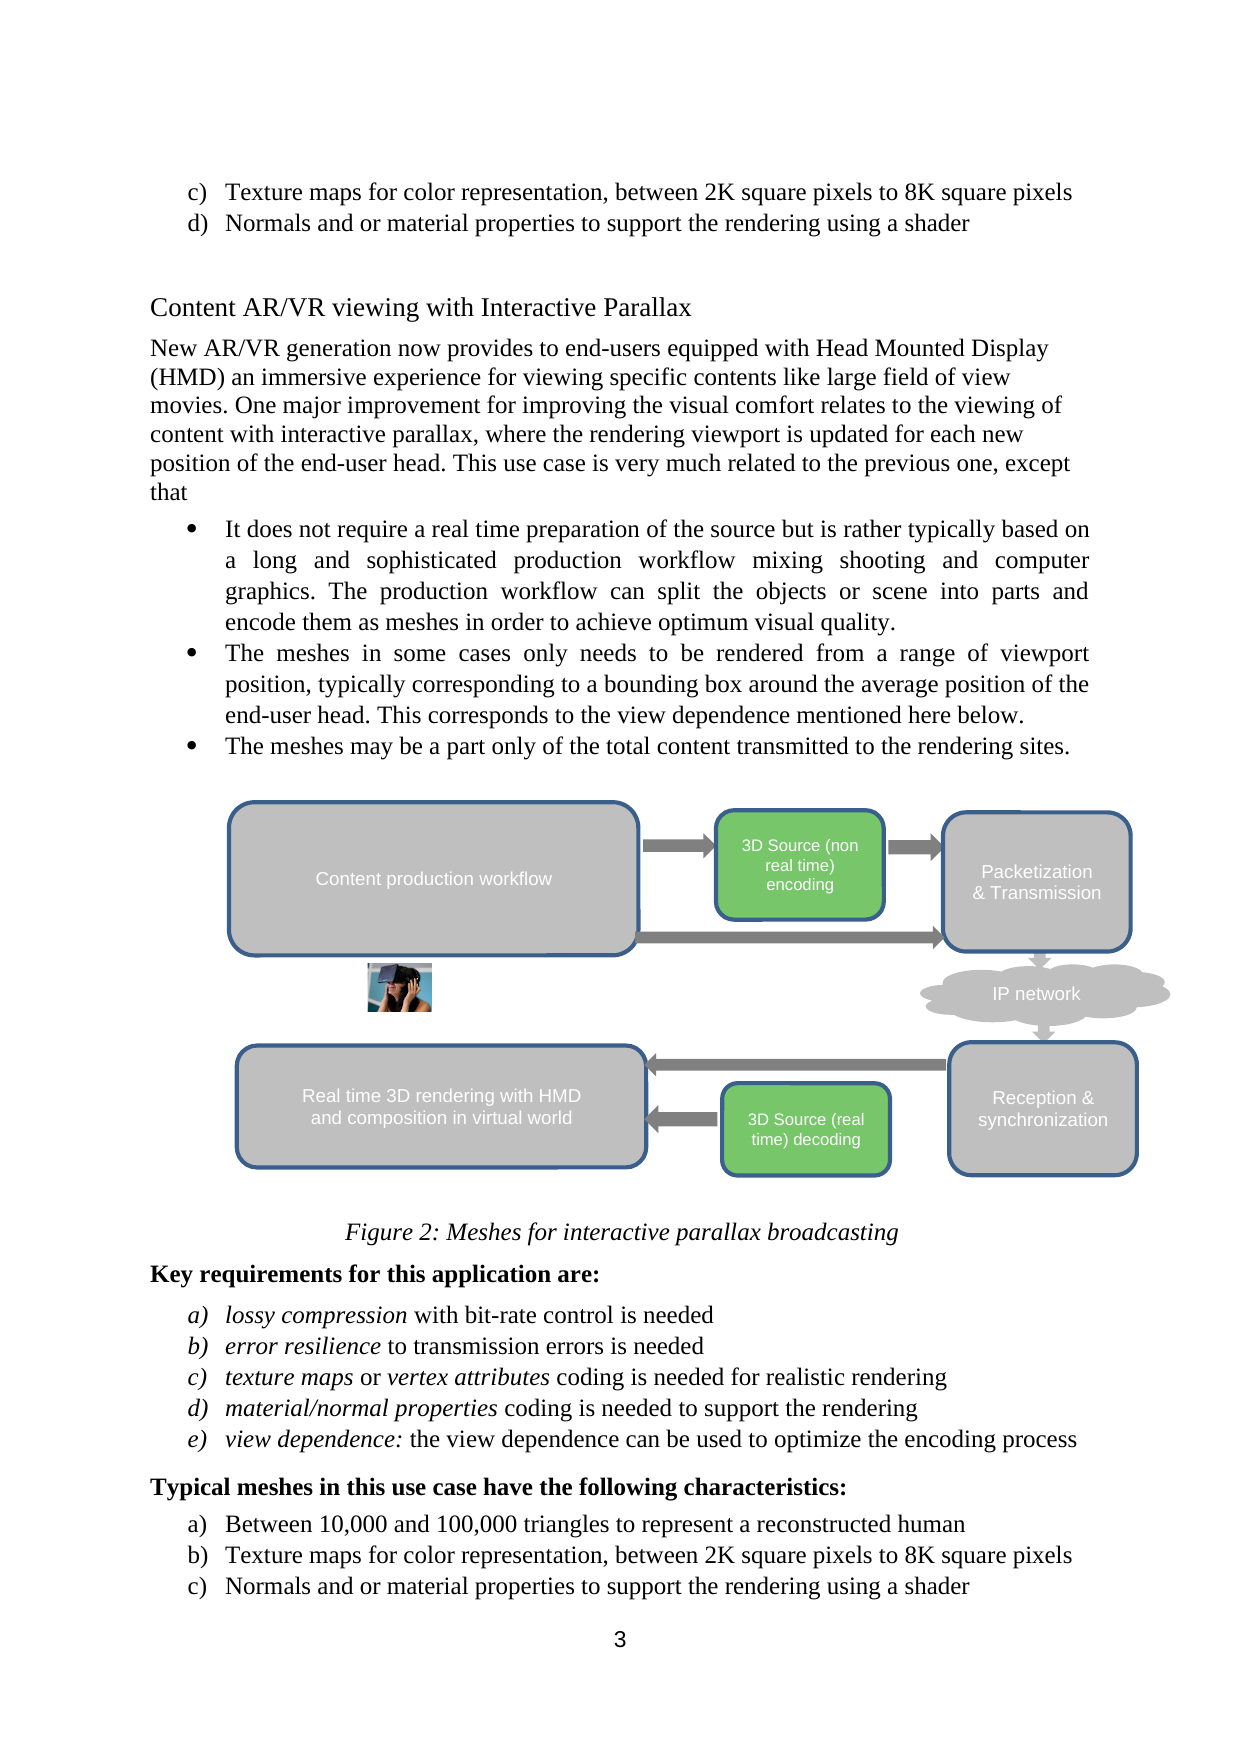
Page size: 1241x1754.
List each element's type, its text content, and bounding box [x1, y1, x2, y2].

list view dependence: the view dependence can be used to optimize the encoding process [187, 1424, 1090, 1453]
list lossy compression with bit-rate control is needed [187, 1300, 1090, 1329]
list Texture maps for color representation, between 2K square pixels to 8K square pixels [187, 177, 1090, 206]
picture [367, 963, 432, 1012]
list The meshes may be a part only of the total content transmitted to the rendering sites. [187, 731, 1090, 760]
text New AR/VR generation now provides to end-users equipped with Head Mounted Display (HMD) an immersive experience for viewing specific contents like large field of view movies. One major improvement for improving the visual comfort relates to the viewing of content with interactive parallax, where the rendering viewport is updated for each new position of the end-user head. This use case is very much related to the previous one, except that [150, 333, 1090, 506]
text Key requirements for this application are: [150, 1259, 1090, 1287]
text Typical meshes in this use case have the following characteristics: [150, 1472, 1090, 1501]
subtitle Content AR/VR viewing with Interactive Parallax [150, 291, 1090, 322]
list texture maps or vertex attributes coding is needed for realistic rendering [187, 1362, 1090, 1391]
list Normals and or material properties to support the rendering using a shader [187, 1571, 1090, 1600]
list Texture maps for color representation, between 2K square pixels to 8K square pixels [187, 1540, 1090, 1569]
list error resilience to transmission errors is needed [187, 1331, 1090, 1360]
list material/normal properties coding is needed to support the rendering [187, 1393, 1090, 1422]
list Between 10,000 and 100,000 triangles to represent a reconstructed human [187, 1509, 1090, 1538]
list It does not require a real time preparation of the source but is rather typically based on a long and sophisticated production workflow mixing shooting and computer graphics. The production workflow can split the objects or scene into parts and encode them as meshes in order to achieve optimum visual quality. [187, 514, 1090, 636]
text Figure 2: Meshes for interactive parallax broadcasting [150, 1217, 1090, 1246]
list The meshes in some cases only needs to be rendered from a range of viewport position, typically corresponding to a bounding box around the average position of the end-user head. This corresponds to the view dependence mentioned here below. [187, 638, 1090, 729]
list Normals and or material properties to support the rendering using a shader [187, 208, 1090, 237]
